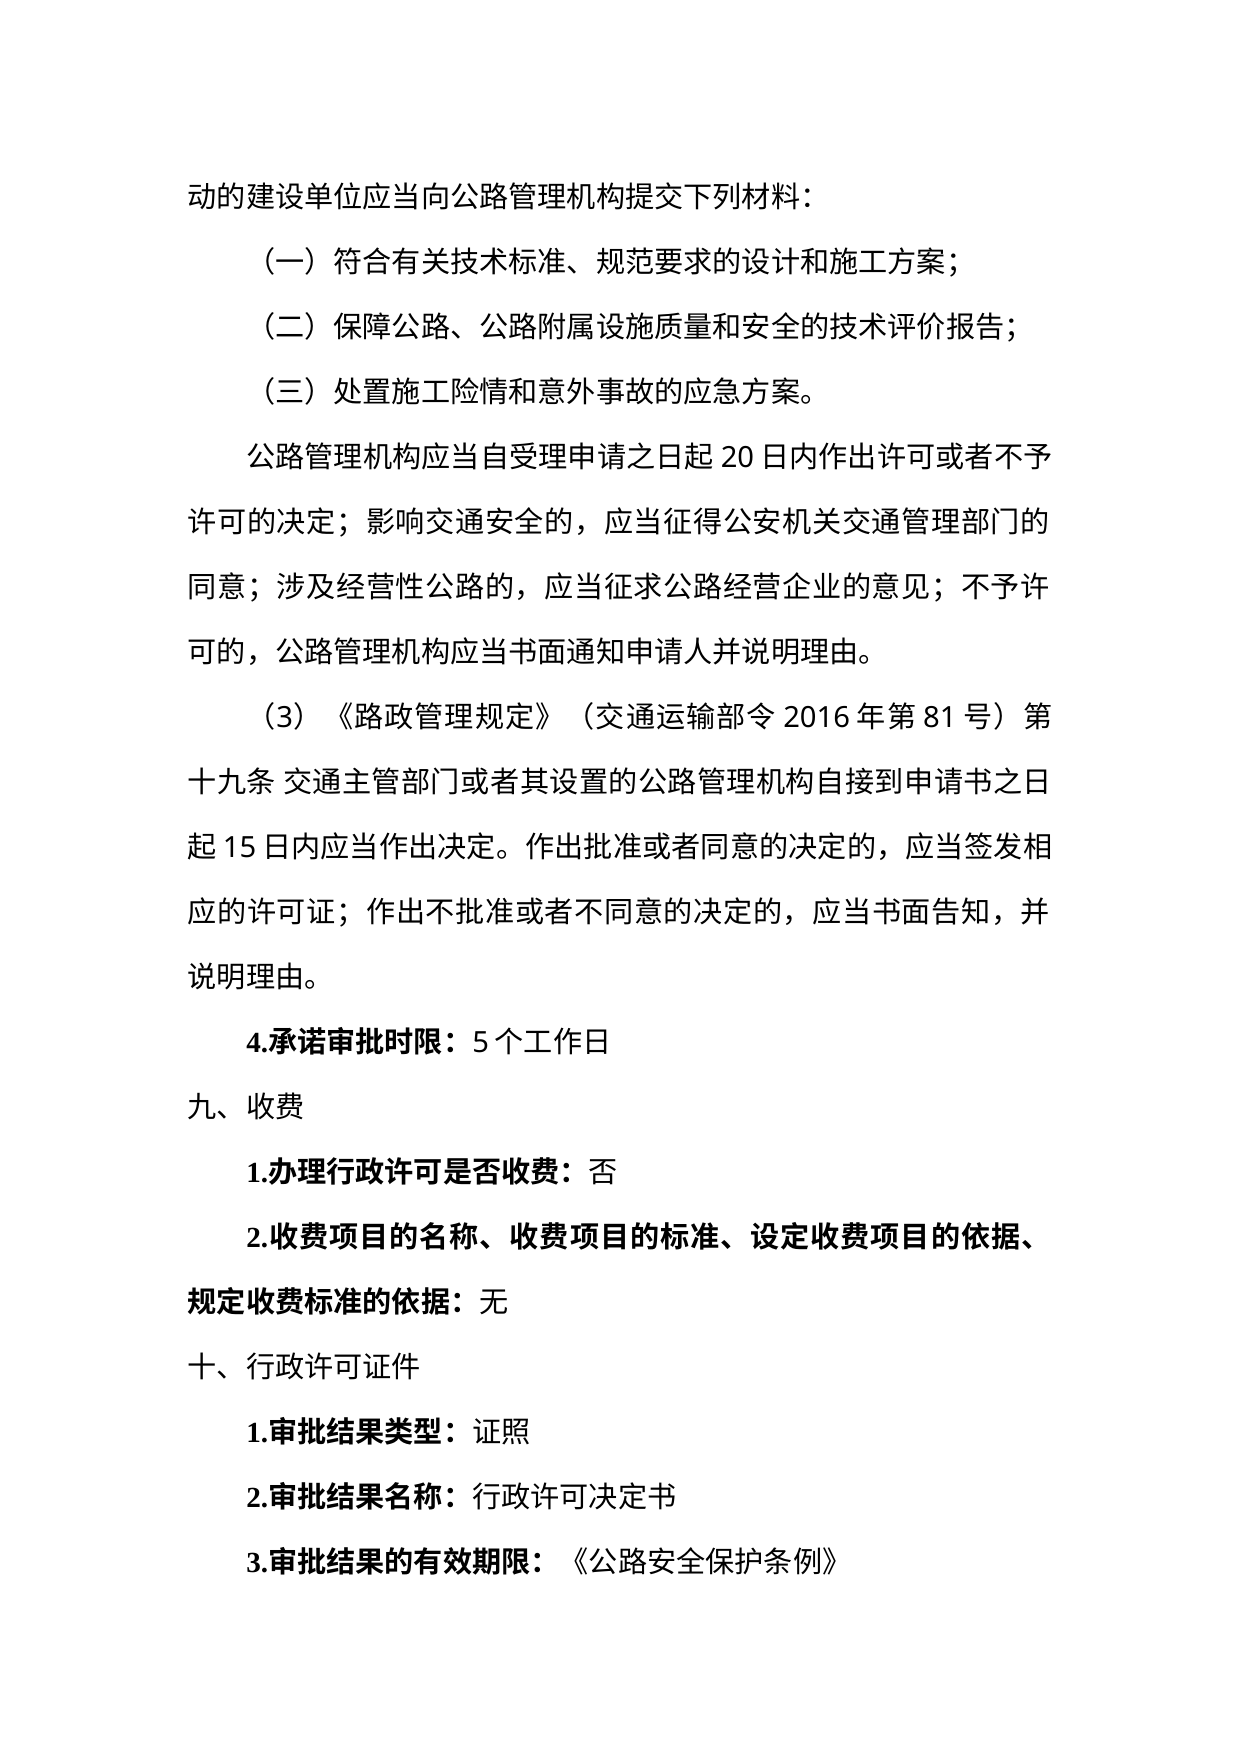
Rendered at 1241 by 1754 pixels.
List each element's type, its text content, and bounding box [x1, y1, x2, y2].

text 4.承诺审批时限：5个工作日 [187, 1007, 1053, 1072]
text 九、收费 [187, 1072, 1053, 1137]
text 3.审批结果的有效期限：《公路安全保护条例》 [187, 1527, 1053, 1592]
text （3）《路政管理规定》（交通运输部令2016年第81号）第十九条 交通主管部门或者其设置的公路管理机构自接到申请书之日起15日内应当作出决定。作出批准或者同意的决定的，应当签发相应的许可证；作出不批准或者不同意的决定的，应当书面告知，并说明理由。 [187, 682, 1053, 1007]
text 十、行政许可证件 [187, 1332, 1053, 1397]
text （二）保障公路、公路附属设施质量和安全的技术评价报告； [187, 292, 1053, 357]
text 1.审批结果类型：证照 [187, 1397, 1053, 1462]
text 2.收费项目的名称、收费项目的标准、设定收费项目的依据、规定收费标准的依据：无 [187, 1202, 1053, 1332]
text 1.办理行政许可是否收费：否 [187, 1137, 1053, 1202]
text 公路管理机构应当自受理申请之日起20日内作出许可或者不予许可的决定；影响交通安全的，应当征得公安机关交通管理部门的同意；涉及经营性公路的，应当征求公路经营企业的意见；不予许可的，公路管理机构应当书面通知申请人并说明理由。 [187, 422, 1053, 682]
text （三）处置施工险情和意外事故的应急方案。 [187, 357, 1053, 422]
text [187, 162, 1053, 227]
text （一）符合有关技术标准、规范要求的设计和施工方案； [187, 227, 1053, 292]
text 2.审批结果名称：行政许可决定书 [187, 1462, 1053, 1527]
